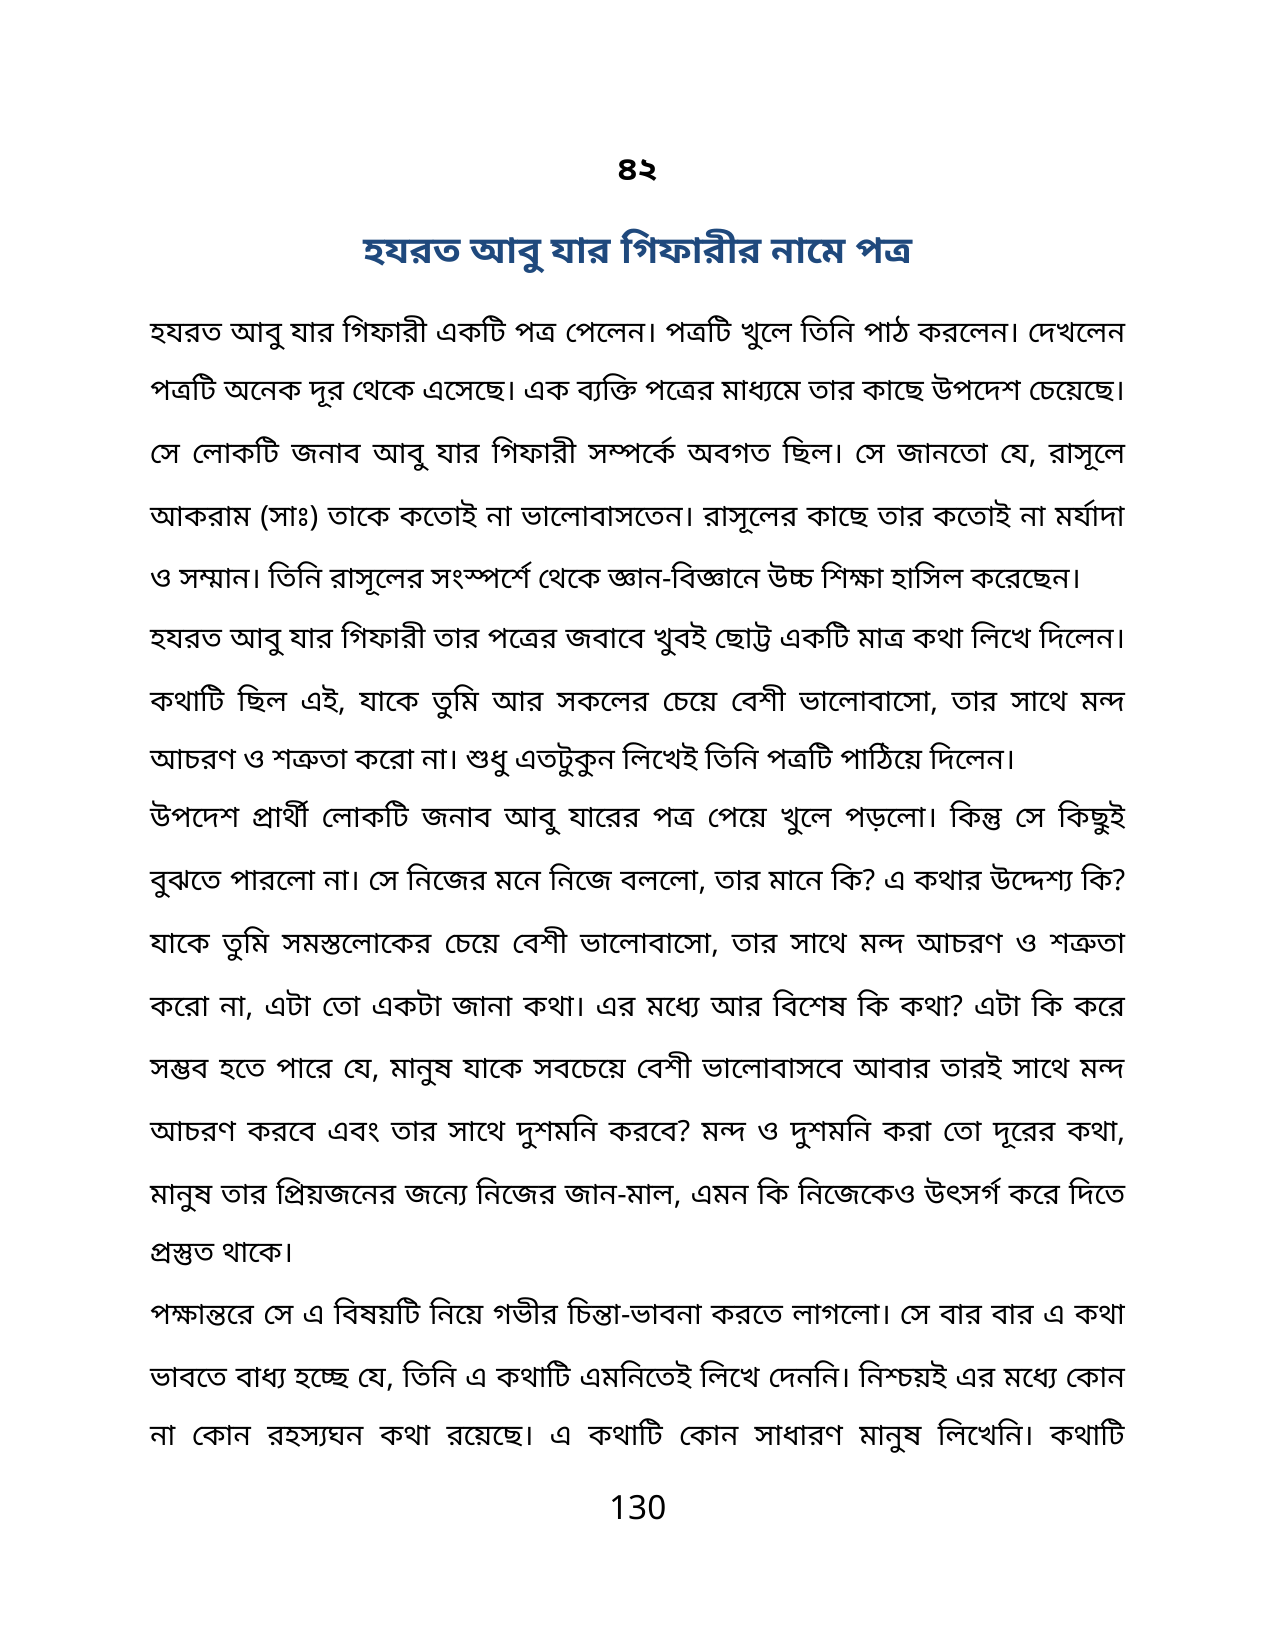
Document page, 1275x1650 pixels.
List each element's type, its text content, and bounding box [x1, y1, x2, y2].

text হযরত আবু যার গিফারী একটি পত্র পেলেন। পত্রটি খুলে তিনি পাঠ করলেন। দেখলেন পত্রটি অনেক দূর থেকে এসেছে। এক ব্যক্তি পত্রের মাধ্যমে তার কাছে উপদেশ চেয়েছে। সে লোকটি জনাব আবু যার গিফারী সম্পর্কে অবগত ছিল। সে জানতো যে, রাসূলে আকরাম (সাঃ) তাকে কতোই না ভালোবাসতেন। রাসূলের কাছে তার কতোই না মর্যাদা ও সম্মান। তিনি রাসূলের সংস্পর্শে থেকে জ্ঞান-বিজ্ঞানে উচ্চ শিক্ষা হাসিল করেছেন। [150, 316, 1125, 601]
text ৪২ [150, 150, 1125, 194]
text উপদেশ প্রার্থী লোকটি জনাব আবু যারের পত্র পেয়ে খুলে পড়লো। কিন্তু সে কিছুই বুঝতে পারলো না। সে নিজের মনে নিজে বললো, তার মানে কি? এ কথার উদ্দেশ্য কি? যাকে তুমি সমস্তলোকের চেয়ে বেশী ভালোবাসো, তার সাথে মন্দ আচরণ ও শত্রুতা করো না, এটা তো একটা জানা কথা। এর মধ্যে আর বিশেষ কি কথা? এটা কি করে সম্ভব হতে পারে যে, মানুষ যাকে সবচেয়ে বেশী ভালোবাসবে আবার তারই সাথে মন্দ আচরণ করবে এবং তার সাথে দুশমনি করবে? মন্দ ও দুশমনি করা তো দূরের কথা, মানুষ তার প্রিয়জনের জন্যে নিজের জান-মাল, এমন কি নিজেকেও উৎসর্গ করে দিতে প্রস্তুত থাকে। [150, 801, 1125, 1274]
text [150, 1293, 1125, 1457]
subtitle হযরত আবু যার গিফারীর নামে পত্র [150, 229, 1125, 278]
text হযরত আবু যার গিফারী তার পত্রের জবাবে খুবই ছোট্ট একটি মাত্র কথা লিখে দিলেন। কথাটি ছিল এই, যাকে তুমি আর সকলের চেয়ে বেশী ভালোবাসো, তার সাথে মন্দ আচরণ ও শত্রুতা করো না। শুধু এতটুকুন লিখেই তিনি পত্রটি পাঠিয়ে দিলেন। [150, 622, 1125, 782]
